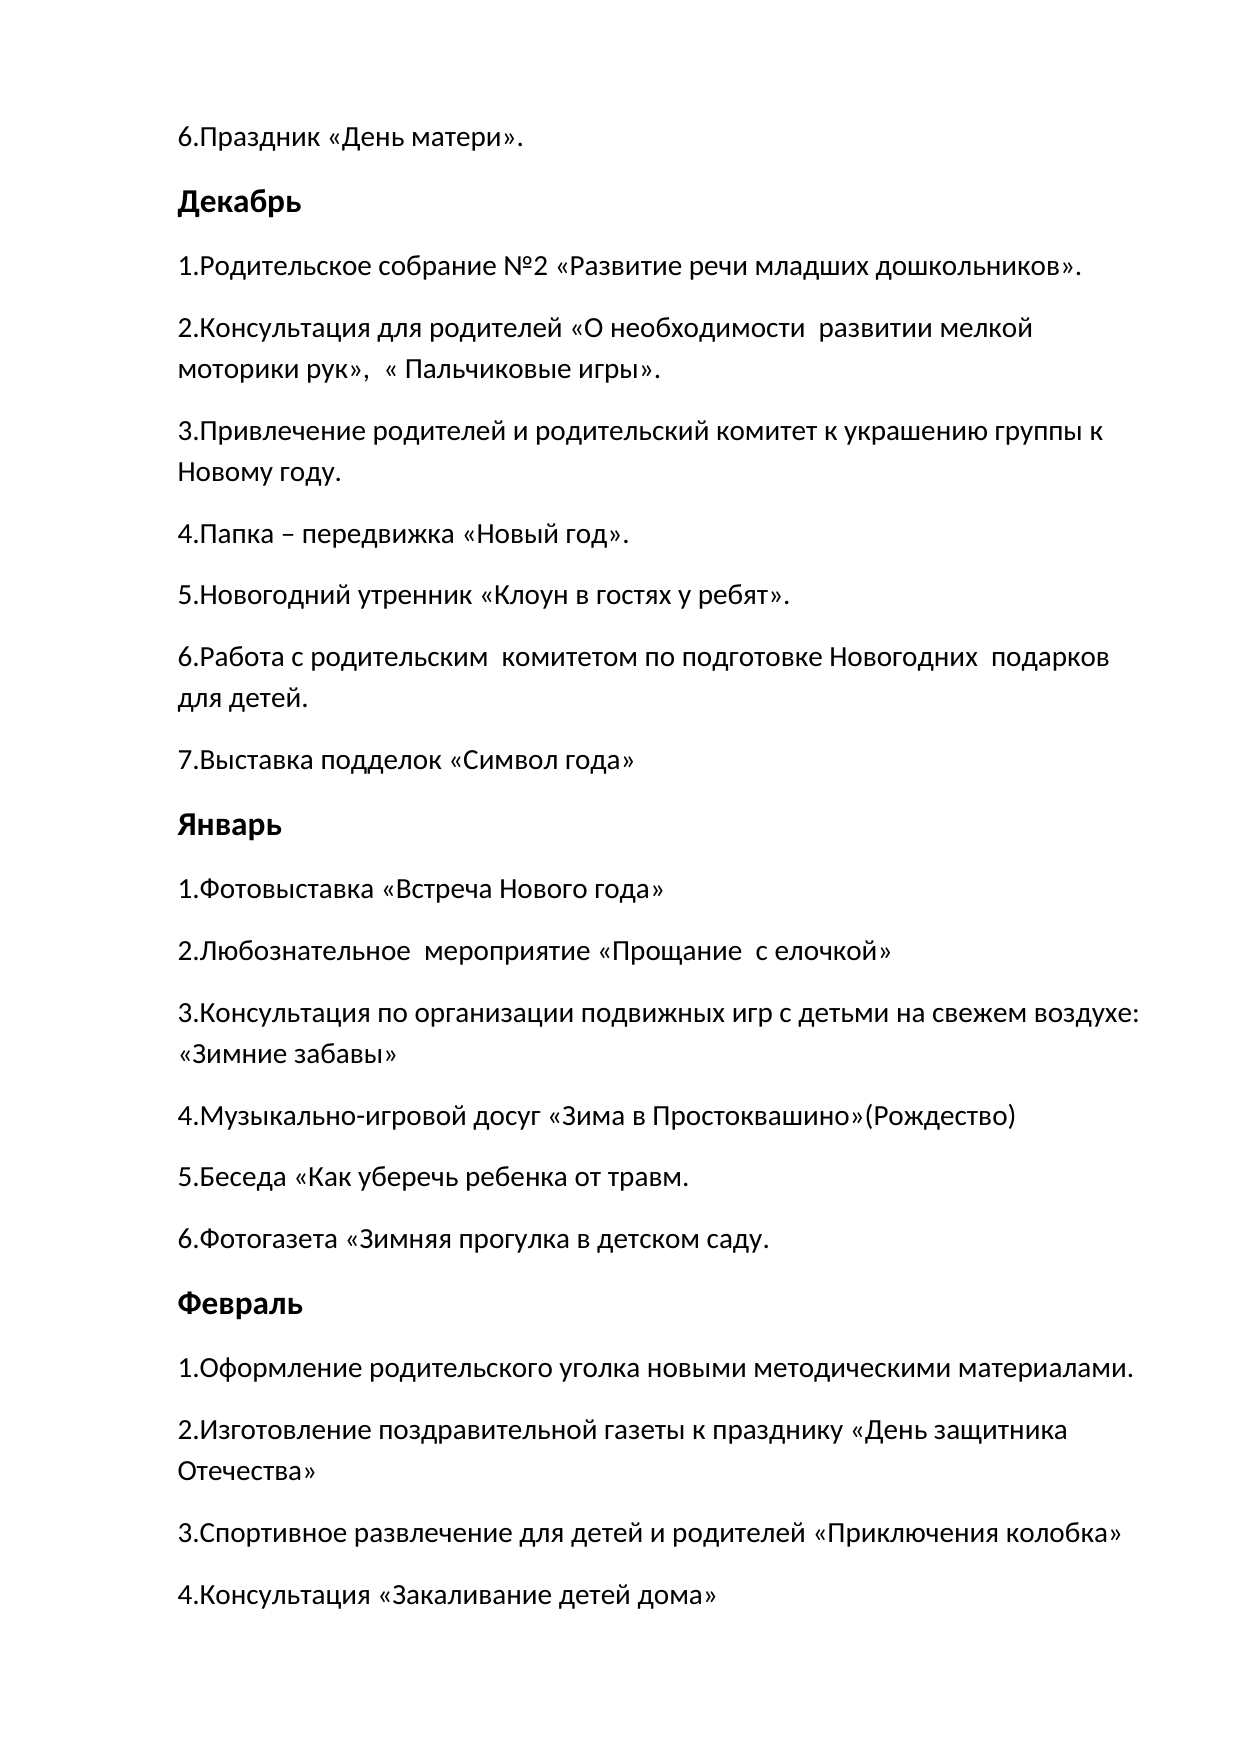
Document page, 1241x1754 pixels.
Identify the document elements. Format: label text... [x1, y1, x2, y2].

text 4.Папка – передвижка «Новый год». [177, 515, 1152, 550]
text Январь [177, 803, 1152, 843]
text 6.Праздник «День матери». [177, 118, 1152, 154]
text 4.Музыкально-игровой досуг «Зима в Простоквашино»(Рождество) [177, 1097, 1152, 1132]
text 3.Привлечение родителей и родительский комитет к украшению группы к Новому году. [177, 412, 1152, 488]
text 2.Консультация для родителей «О необходимости развитии мелкой моторики рук», « Пальчиковые игры». [177, 309, 1152, 386]
text Февраль [177, 1282, 1152, 1323]
text 2.Любознательное мероприятие «Прощание с елочкой» [177, 932, 1152, 968]
text 5.Новогодний утренник «Клоун в гостях у ребят». [177, 576, 1152, 612]
text 5.Беседа «Как уберечь ребенка от травм. [177, 1158, 1152, 1194]
text 1.Оформление родительского уголка новыми методическими материалами. [177, 1349, 1152, 1385]
text 3.Спортивное развлечение для детей и родителей «Приключения колобка» [177, 1514, 1152, 1549]
text 1.Родительское собрание №2 «Развитие речи младших дошкольников». [177, 247, 1152, 283]
text 7.Выставка подделок «Символ года» [177, 741, 1152, 777]
text 4.Консультация «Закаливание детей дома» [177, 1576, 1152, 1611]
text 3.Консультация по организации подвижных игр с детьми на свежем воздухе: «Зимние забавы» [177, 994, 1152, 1070]
text 6.Фотогазета «Зимняя прогулка в детском саду. [177, 1220, 1152, 1256]
text 1.Фотовыставка «Встреча Нового года» [177, 870, 1152, 906]
text Декабрь [177, 180, 1152, 221]
text 6.Работа с родительским комитетом по подготовке Новогодних подарков для детей. [177, 638, 1152, 715]
text 2.Изготовление поздравительной газеты к празднику «День защитника Отечества» [177, 1411, 1152, 1488]
